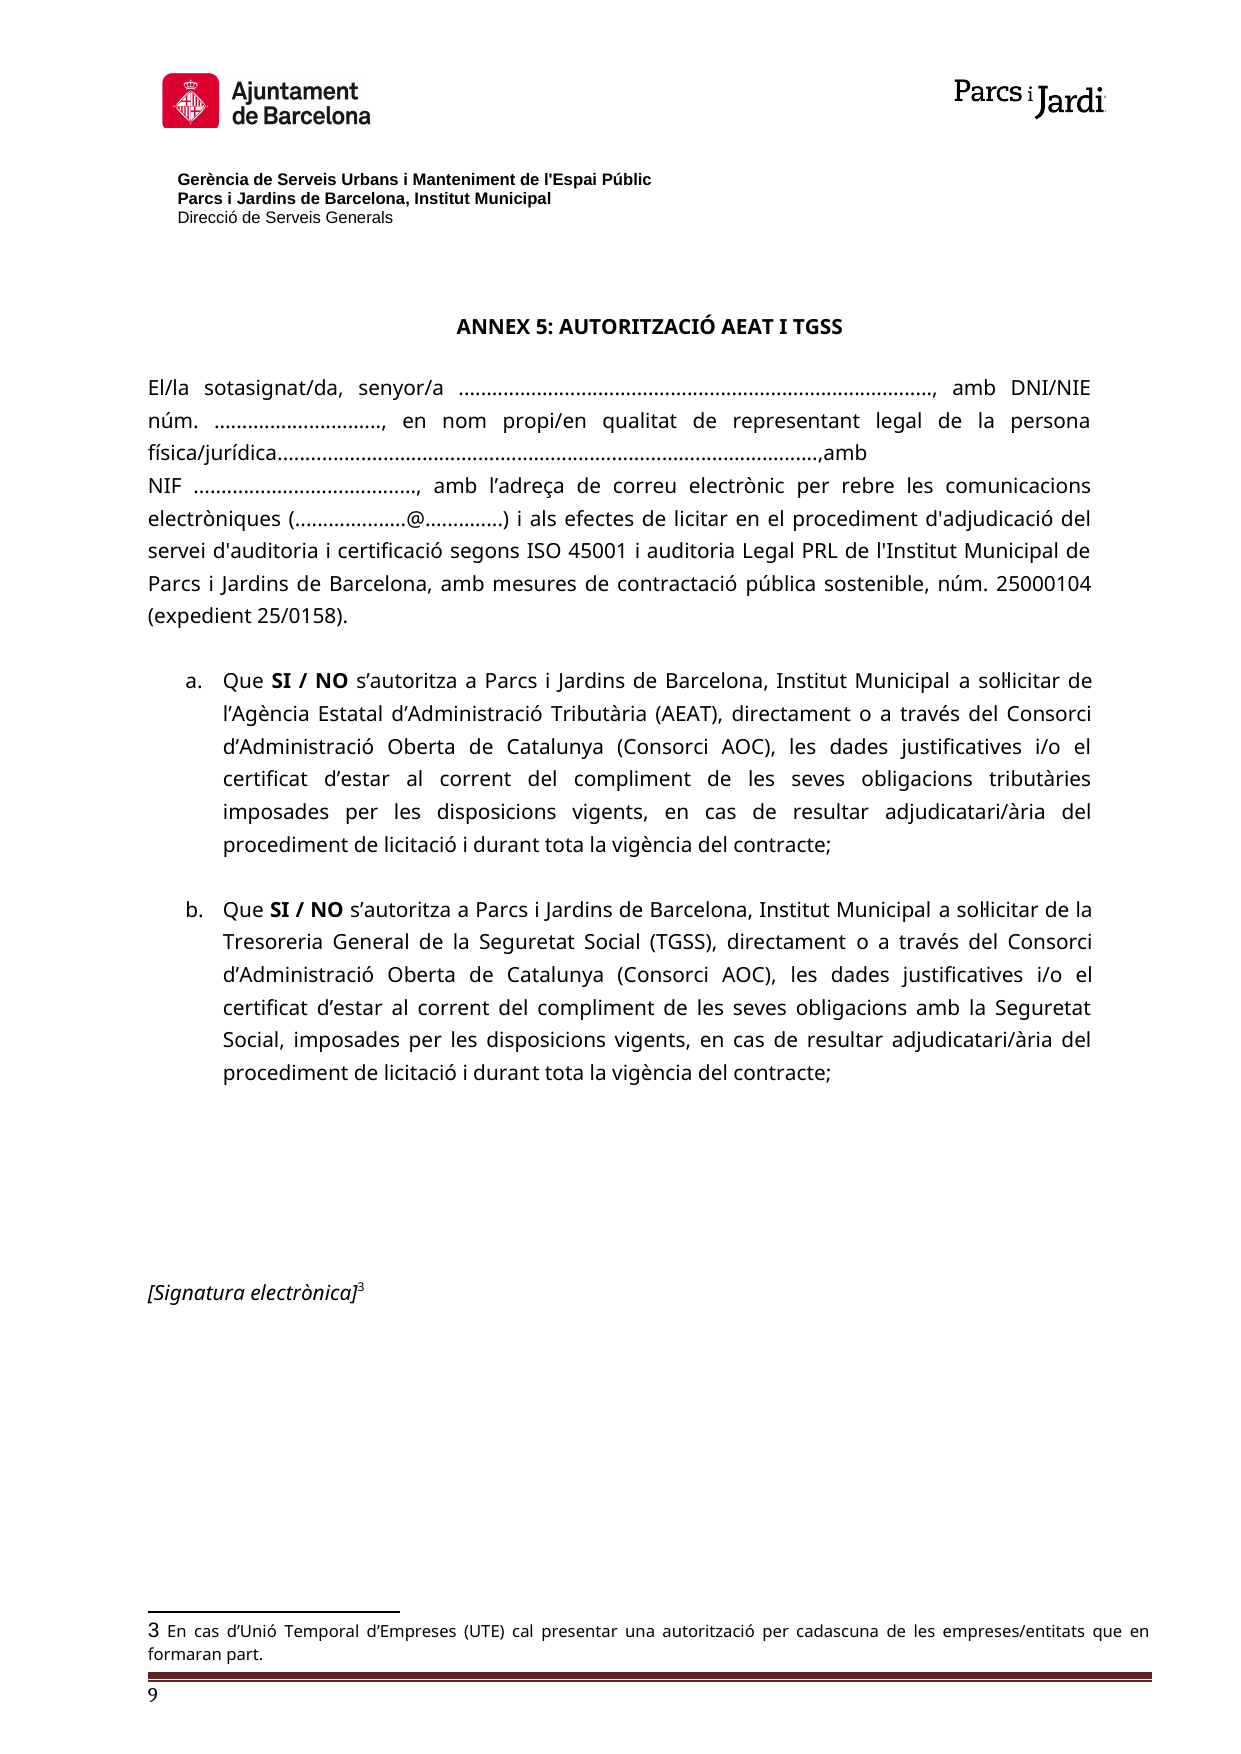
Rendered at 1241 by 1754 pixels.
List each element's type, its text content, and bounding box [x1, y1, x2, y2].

list Que SI / NO s’autoritza a Parcs i Jardins de Barcelona, Institut Municipal a sol·licitar de l’Agència Estatal d’Administració Tributària (AEAT), directament o a través del Consorci d’Administració Oberta de Catalunya (Consorci AOC), les dades justificatives i/o el certificat d’estar al corrent del compliment de les seves obligacions tributàries imposades per les disposicions vigents, en cas de resultar adjudicatari/ària del procediment de licitació i durant tota la vigència del contracte; [185, 667, 1093, 858]
picture [162, 73, 371, 128]
text El/la sotasignat/da, senyor/a ....................................................................................., amb DNI/NIE núm. .............................., en nom propi/en qualitat de representant legal de la persona física/jurídica.................................................................................................,amb NIF ........................................, amb l’adreça de correu electrònic per rebre les comunicacions electròniques (....................@..............) i als efectes de licitar en el procediment d'adjudicació del servei d'auditoria i certificació segons ISO 45001 i auditoria Legal PRL de l'Institut Municipal de Parcs i Jardins de Barcelona, amb mesures de contractació pública sostenible, núm. 25000104 (expedient 25/0158). [148, 373, 1093, 630]
picture [951, 73, 1106, 124]
text [Signatura electrònica] [148, 1278, 1152, 1307]
text ANNEX 5: AUTORITZACIÓ AEAT I TGSS [148, 312, 1152, 341]
list Que SI / NO s’autoritza a Parcs i Jardins de Barcelona, Institut Municipal a sol·licitar de la Tresoreria General de la Seguretat Social (TGSS), directament o a través del Consorci d’Administració Oberta de Catalunya (Consorci AOC), les dades justificatives i/o el certificat d’estar al corrent del compliment de les seves obligacions amb la Seguretat Social, imposades per les disposicions vigents, en cas de resultar adjudicatari/ària del procediment de licitació i durant tota la vigència del contracte; [185, 895, 1093, 1086]
